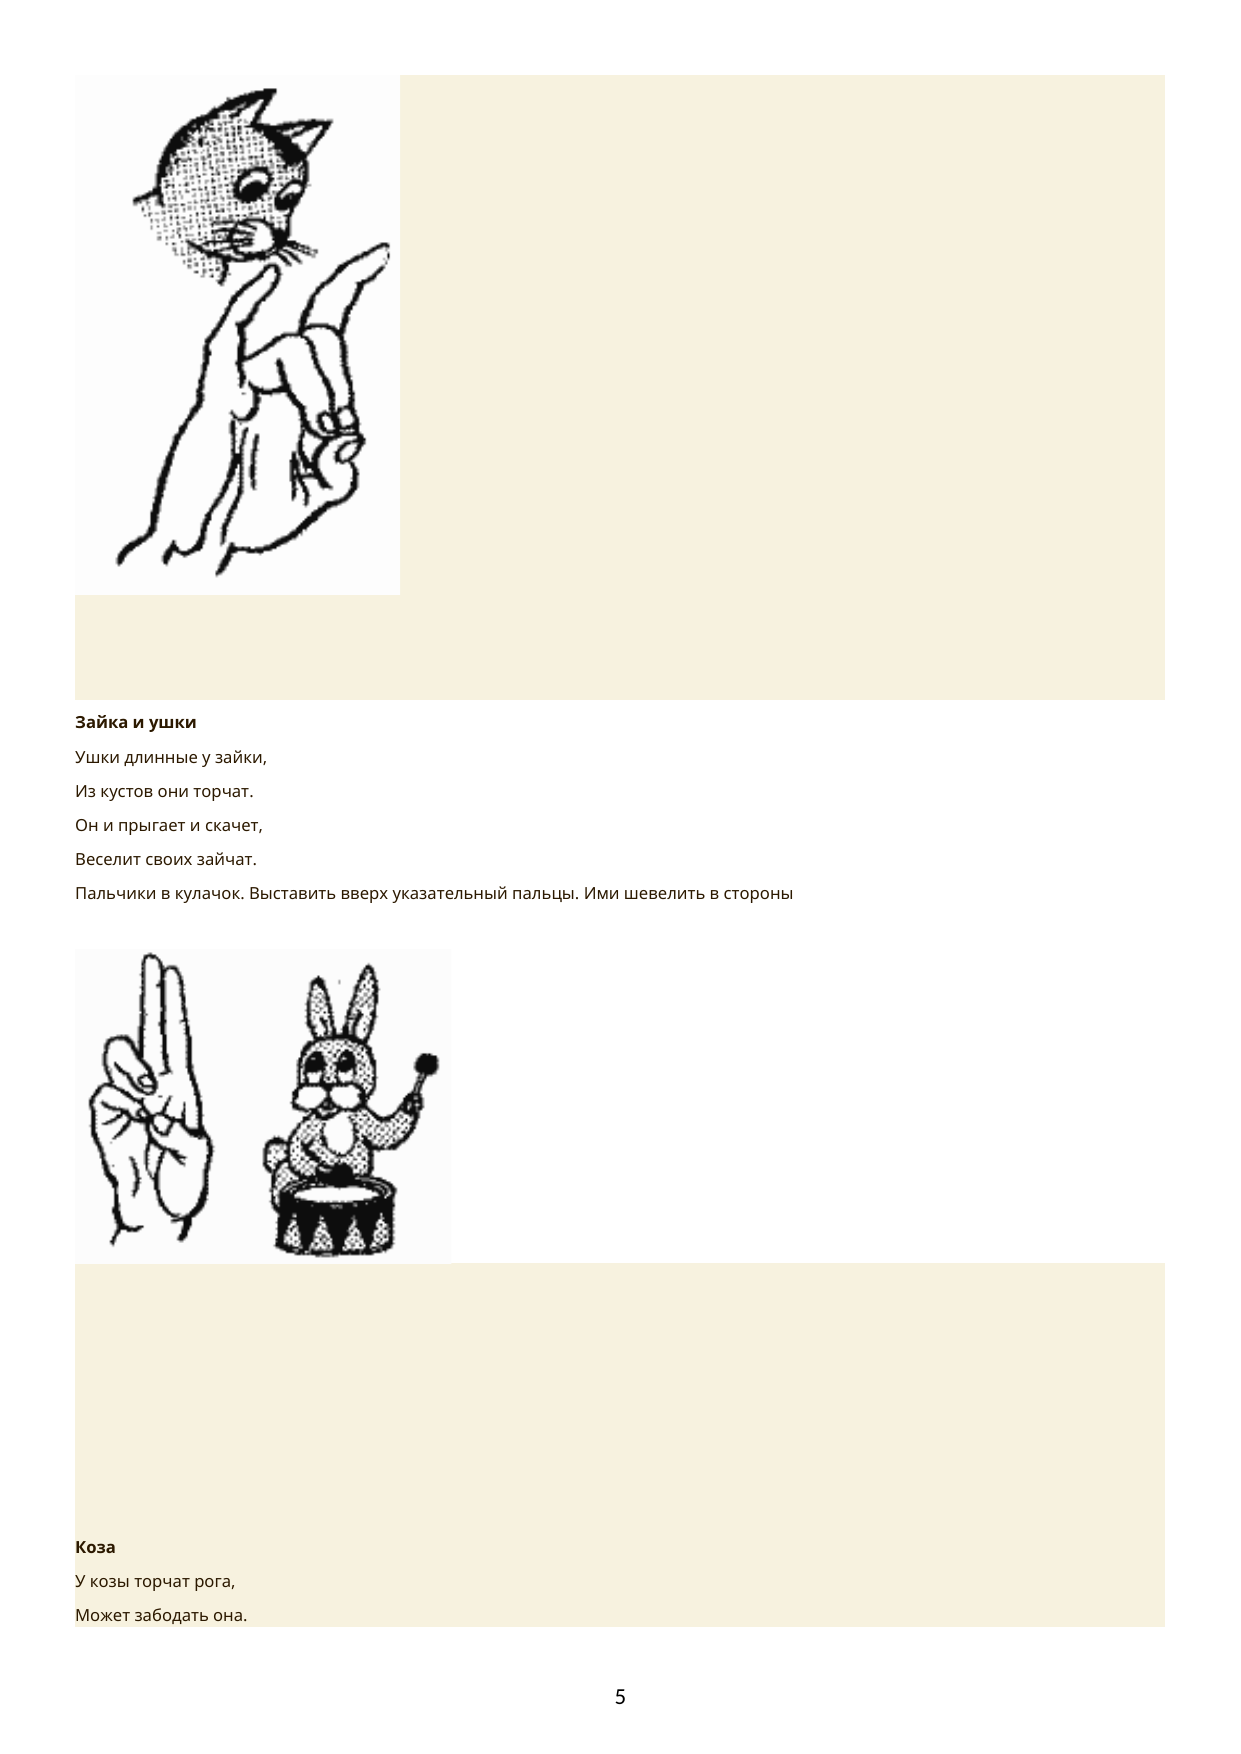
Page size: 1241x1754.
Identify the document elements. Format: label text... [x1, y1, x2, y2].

text Пальчики в кулачок. Выставить вверх указательный пальцы. Ими шевелить в стороны [75, 881, 1165, 904]
picture [75, 949, 452, 1264]
text Ушки длинные у зайки, Из кустов они торчат. Он и прыгает и скачет, Веселит своих зайчат. [75, 745, 1165, 870]
picture [75, 75, 400, 595]
text Зайка и ушки [75, 711, 1165, 734]
text У козы торчат рога, Может забодать она. [75, 1570, 1165, 1627]
text Коза [75, 1536, 1165, 1559]
